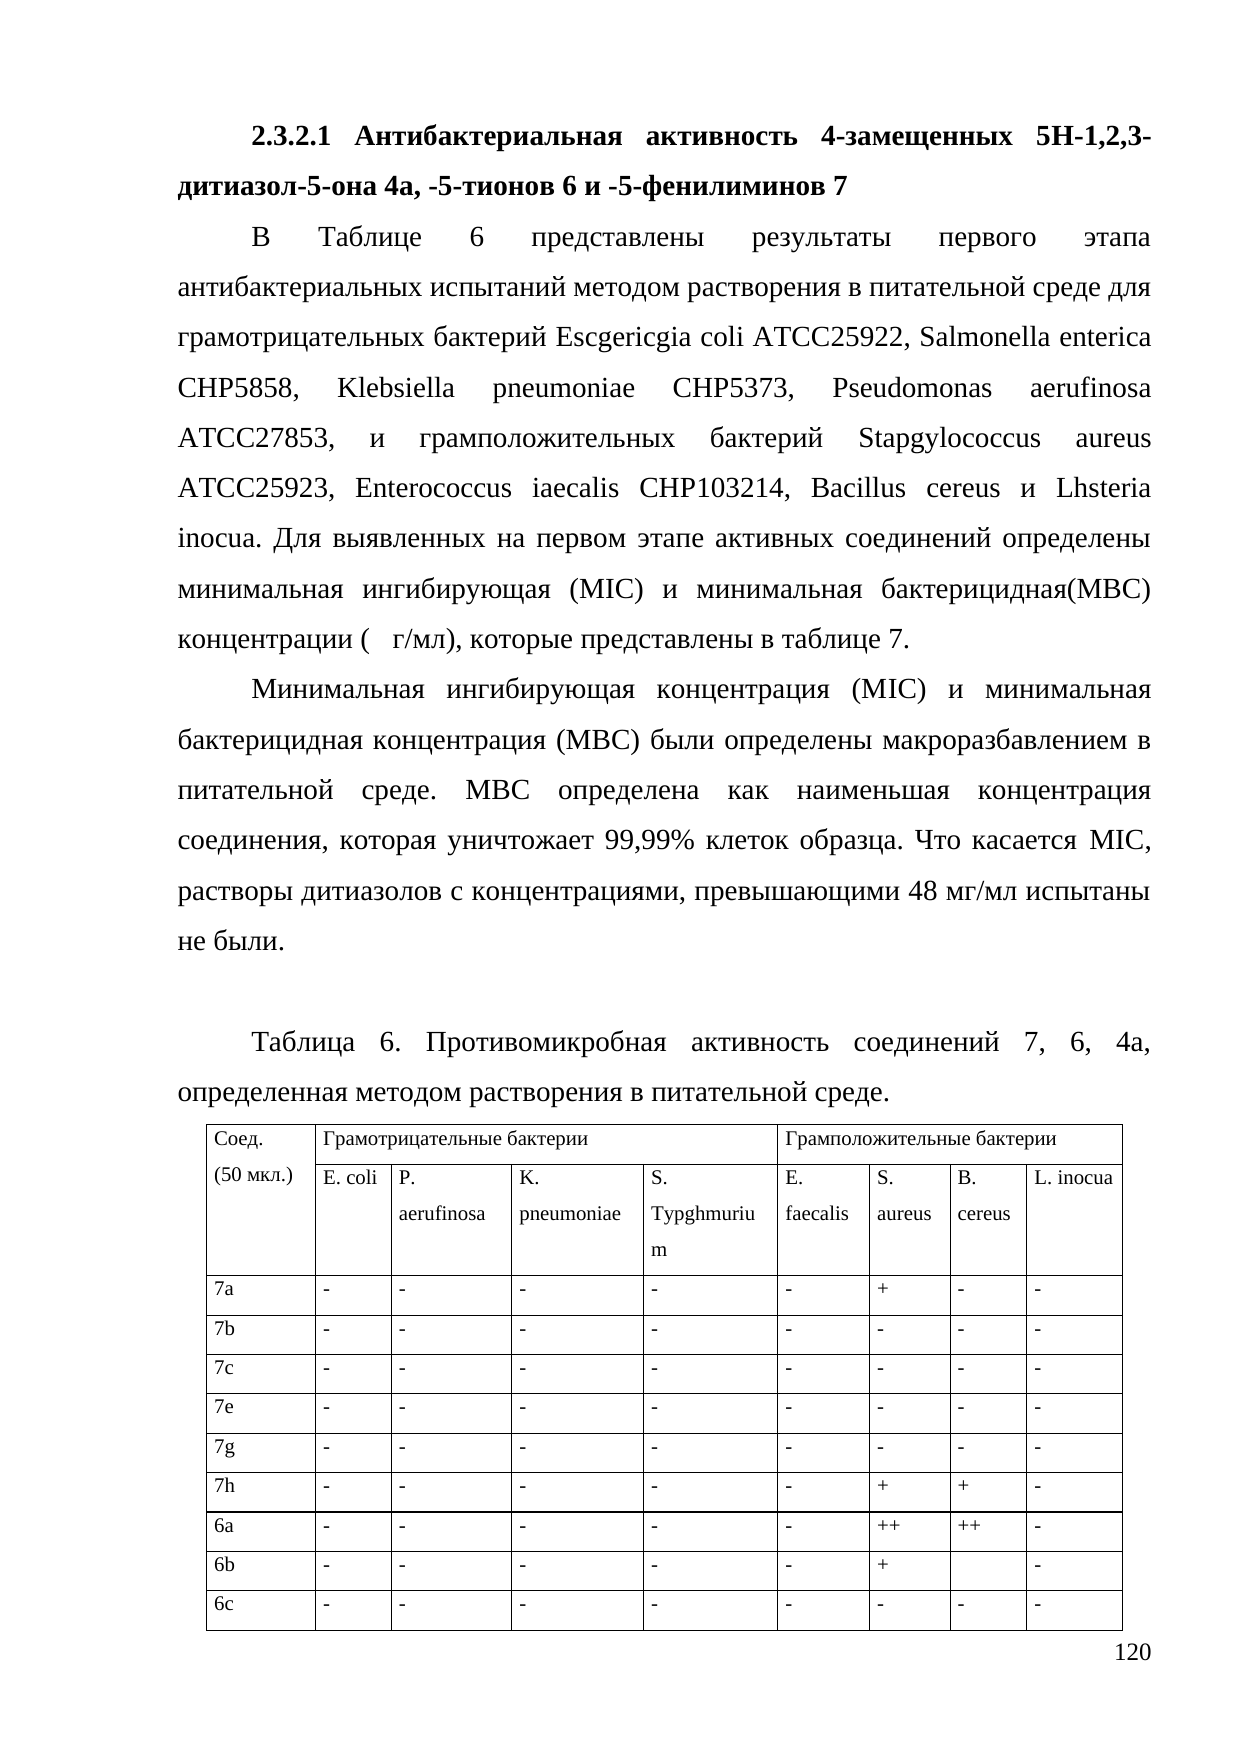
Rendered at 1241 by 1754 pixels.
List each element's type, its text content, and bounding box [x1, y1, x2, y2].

table_cell - [512, 1316, 643, 1354]
table_cell - [778, 1473, 869, 1511]
table_cell - [316, 1355, 391, 1393]
table_cell - [1027, 1552, 1122, 1590]
table_cell - [1027, 1434, 1122, 1472]
table_cell 6a [207, 1513, 315, 1551]
table_cell B. cereus [951, 1165, 1026, 1275]
table_cell 6b [207, 1552, 315, 1590]
table_cell - [644, 1434, 777, 1472]
table_cell - [644, 1355, 777, 1393]
table_cell - [870, 1434, 950, 1472]
table_cell - [392, 1434, 511, 1472]
table_cell - [778, 1591, 869, 1629]
table_cell - [644, 1394, 777, 1433]
table_cell 7b [207, 1316, 315, 1354]
table_header Грамотрицательные бактерии [316, 1125, 777, 1164]
table_cell - [392, 1355, 511, 1393]
table_cell - [512, 1513, 643, 1551]
table_cell - [1027, 1316, 1122, 1354]
table_cell - [644, 1316, 777, 1354]
table_cell - [778, 1316, 869, 1354]
table_header Грамположительные бактерии [778, 1125, 1122, 1164]
table_cell - [392, 1316, 511, 1354]
table_cell - [316, 1473, 391, 1511]
text Минимальная ингибирующая концентрация (MIC) и минимальная бактерицидная концентрация (MBC) были определены макроразбавлением в питательной среде. MBC определена как наименьшая концентрация соединения, которая уничтожает 99,99% клеток образца. Что касается MIC, растворы дитиазолов с концентрациями, превышающими 48 мг/мл испытаны не были. [177, 672, 1152, 957]
table_cell - [1027, 1473, 1122, 1511]
table_cell E. coli [316, 1165, 391, 1275]
table_cell - [778, 1513, 869, 1551]
table_cell - [316, 1552, 391, 1590]
table_cell + [951, 1473, 1026, 1511]
table_cell P. aerufinosa [392, 1165, 511, 1275]
table_cell 7h [207, 1473, 315, 1511]
table_cell + [870, 1473, 950, 1511]
table_cell S. aureus [870, 1165, 950, 1275]
text Таблица 6. Противомикробная активность соединений 7, 6, 4а, определенная методом растворения в питательной среде. [177, 1024, 1152, 1108]
text В Таблице 6 представлены результаты первого этапа антибактериальных испытаний методом растворения в питательной среде для грамотрицательных бактерий Escgericgia coli ATCC25922, Salmonella enterica CHP5858, Klebsiella pneumoniae CHP5373, Pseudomonas aerufinosa ATCC27853, и грамположительных бактерий Stapgylococcus aureus ATCC25923, Enterococcus iaecalis CHP103214, Bacillus cereus и Lhsteria inocua. Для выявленных на первом этапе активных соединений определены минимальная ингибирующая (MIC) и минимальная бактерицидная(MBC) концентрации (г/мл), которые представлены в таблице 7. [177, 219, 1152, 655]
table_cell - [392, 1591, 511, 1629]
table_cell - [316, 1591, 391, 1629]
table_cell E. faecalis [778, 1165, 869, 1275]
table_cell + [870, 1276, 950, 1314]
table_cell - [316, 1513, 391, 1551]
table_cell - [512, 1473, 643, 1511]
table_cell - [870, 1355, 950, 1393]
table_cell - [951, 1434, 1026, 1472]
table_cell - [392, 1473, 511, 1511]
table_cell - [951, 1591, 1026, 1629]
table_cell - [951, 1394, 1026, 1433]
table_cell - [512, 1552, 643, 1590]
table_cell - [512, 1591, 643, 1629]
table_cell - [951, 1276, 1026, 1314]
table_cell - [512, 1434, 643, 1472]
table_cell - [778, 1434, 869, 1472]
table_cell - [1027, 1513, 1122, 1551]
table_cell - [316, 1316, 391, 1354]
table_cell - [316, 1434, 391, 1472]
table_cell - [1027, 1355, 1122, 1393]
table_cell K. pneumoniae [512, 1165, 643, 1275]
table_cell - [778, 1394, 869, 1433]
table_cell - [512, 1276, 643, 1314]
table_cell - [870, 1591, 950, 1629]
table_cell + [870, 1552, 950, 1590]
table_cell - [316, 1276, 391, 1314]
table_cell - [870, 1316, 950, 1354]
table_cell - [392, 1276, 511, 1314]
table_cell [951, 1552, 1026, 1590]
table_cell L. inocua [1027, 1165, 1122, 1275]
table_cell ++ [870, 1513, 950, 1551]
table_cell - [392, 1513, 511, 1551]
table_cell - [644, 1513, 777, 1551]
table_cell - [316, 1394, 391, 1433]
table_cell - [778, 1355, 869, 1393]
table_cell - [951, 1355, 1026, 1393]
table_cell - [644, 1591, 777, 1629]
table_cell - [1027, 1591, 1122, 1629]
table_cell S. Typghmurium [644, 1165, 777, 1275]
table_cell - [778, 1552, 869, 1590]
table_cell 7c [207, 1355, 315, 1393]
table_cell - [1027, 1276, 1122, 1314]
table_cell - [644, 1473, 777, 1511]
table_cell - [392, 1552, 511, 1590]
table_header Соед. (50 мкл.) [207, 1125, 315, 1275]
table_cell 7g [207, 1434, 315, 1472]
table_cell - [644, 1276, 777, 1314]
table_cell 7e [207, 1394, 315, 1433]
table_cell - [870, 1394, 950, 1433]
table_cell - [778, 1276, 869, 1314]
table_cell - [512, 1355, 643, 1393]
table_cell ++ [951, 1513, 1026, 1551]
table_cell - [1027, 1394, 1122, 1433]
table_cell - [512, 1394, 643, 1433]
table_cell 6c [207, 1591, 315, 1629]
table_cell - [392, 1394, 511, 1433]
table_cell - [951, 1316, 1026, 1354]
table_cell 7a [207, 1276, 315, 1314]
subtitle 2.3.2.1 Антибактериальная активность 4-замещенных 5H-1,2,3-дитиазол-5-она 4a, -5-тионов 6 и -5-фенилиминов 7 [177, 118, 1152, 202]
table_cell - [644, 1552, 777, 1590]
